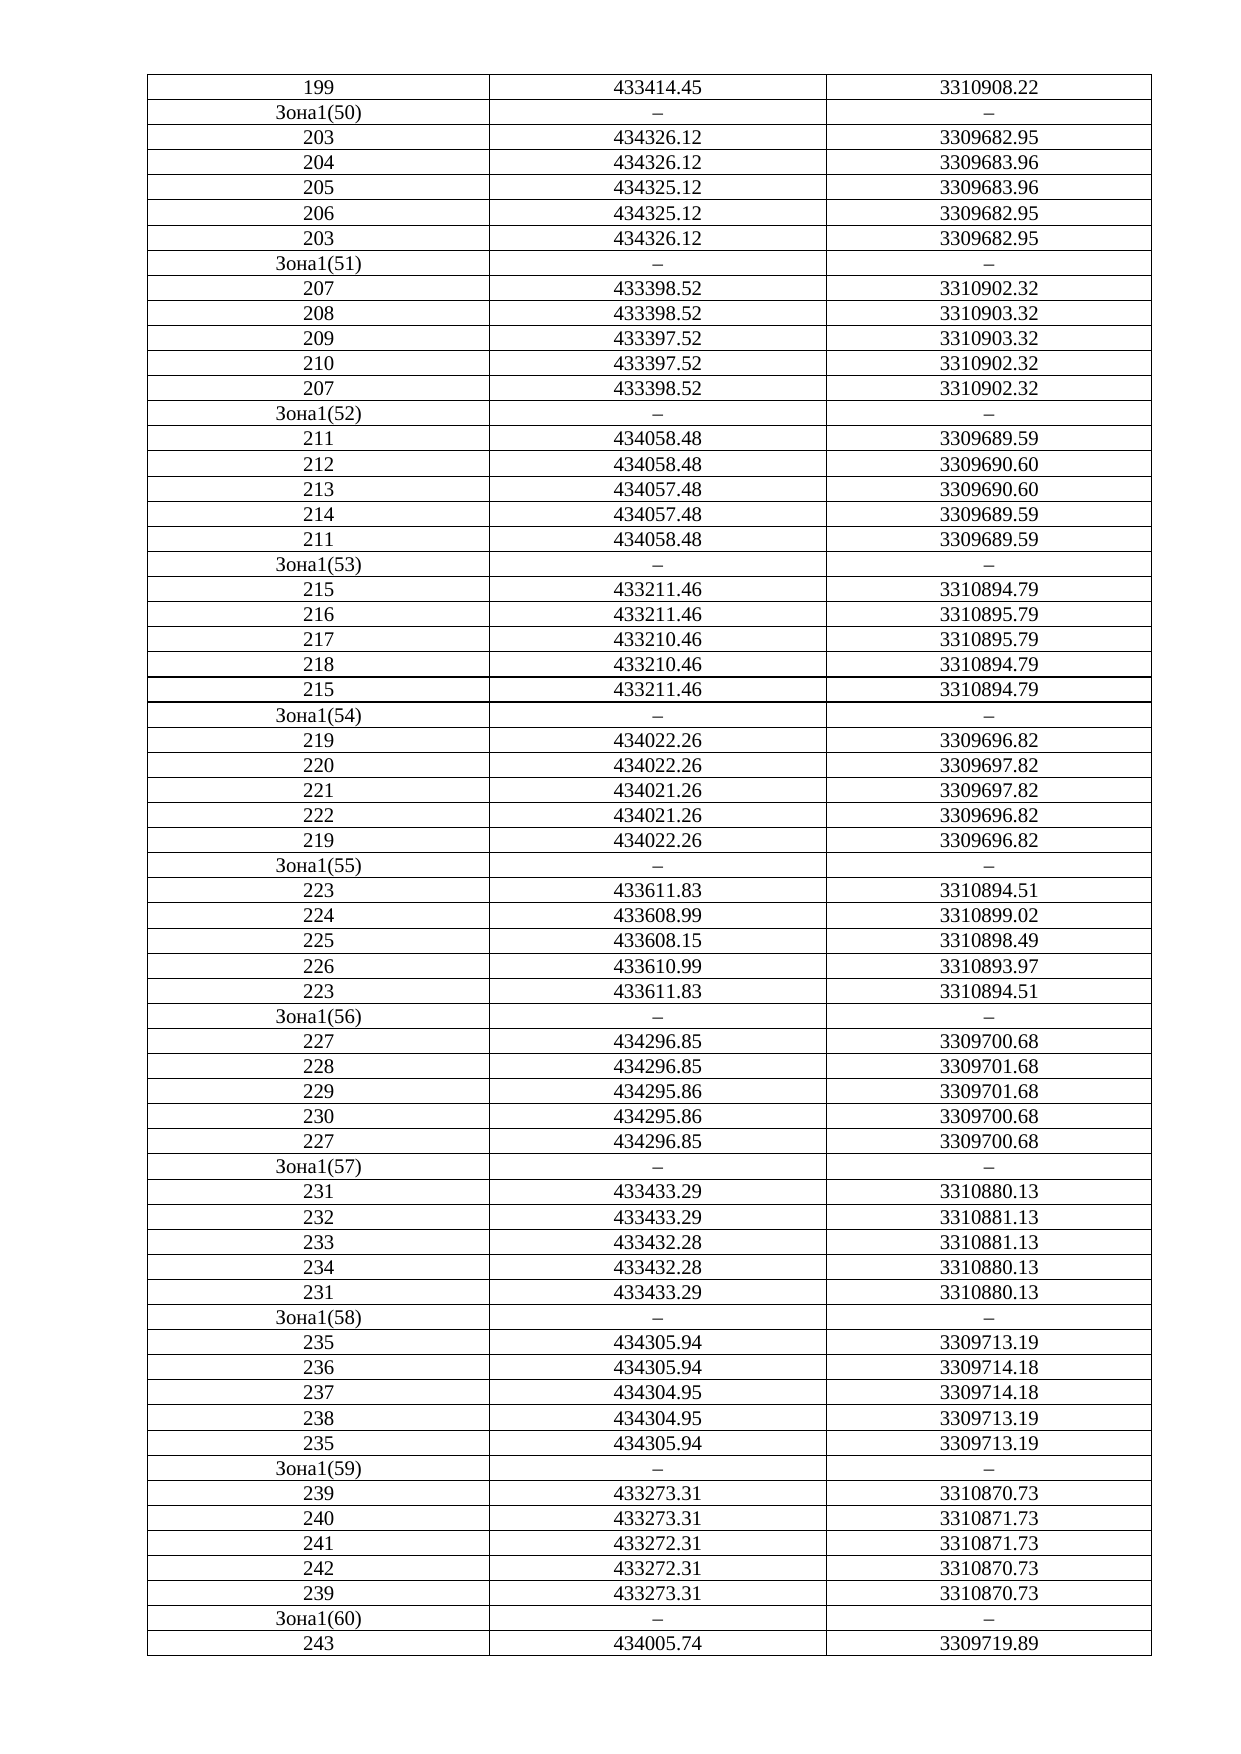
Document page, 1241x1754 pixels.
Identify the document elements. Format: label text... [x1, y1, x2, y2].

table_cell 228 [148, 1054, 489, 1078]
table_cell 434295.86 [490, 1079, 826, 1103]
table_cell – [827, 401, 1151, 425]
table_cell Зона1(60) [148, 1606, 489, 1630]
table_cell 224 [148, 903, 489, 927]
table_cell 3309690.60 [827, 477, 1151, 501]
table_cell 434296.85 [490, 1054, 826, 1078]
table_cell 236 [148, 1355, 489, 1379]
table_cell 207 [148, 376, 489, 400]
table_cell 434304.95 [490, 1405, 826, 1429]
table_cell – [827, 1154, 1151, 1178]
table_cell 238 [148, 1405, 489, 1429]
table_cell – [827, 1004, 1151, 1028]
table_cell 3310903.32 [827, 326, 1151, 350]
table_cell 3309697.82 [827, 753, 1151, 777]
table_cell 215 [148, 678, 489, 701]
table_cell 3309689.59 [827, 426, 1151, 450]
table_cell 231 [148, 1180, 489, 1203]
table_cell – [827, 552, 1151, 576]
table_cell 219 [148, 828, 489, 852]
table_cell 3310902.32 [827, 276, 1151, 300]
table_cell 211 [148, 527, 489, 551]
table_cell 434305.94 [490, 1330, 826, 1354]
table_cell 235 [148, 1330, 489, 1354]
table_cell 434021.26 [490, 778, 826, 802]
table_cell 433398.52 [490, 301, 826, 325]
table_cell 434296.85 [490, 1029, 826, 1053]
table_cell Зона1(58) [148, 1305, 489, 1329]
table_cell 3309714.18 [827, 1355, 1151, 1379]
table_cell – [827, 1305, 1151, 1329]
table_cell – [490, 552, 826, 576]
table_cell Зона1(56) [148, 1004, 489, 1028]
table_cell 433398.52 [490, 276, 826, 300]
table_cell 433272.31 [490, 1531, 826, 1555]
table_cell 434021.26 [490, 803, 826, 827]
table_cell 433273.31 [490, 1481, 826, 1505]
table_cell 434058.48 [490, 451, 826, 476]
table_cell 227 [148, 1129, 489, 1153]
table_cell 3310881.13 [827, 1230, 1151, 1254]
table_cell – [490, 853, 826, 877]
table_cell 3309696.82 [827, 803, 1151, 827]
table_cell 433433.29 [490, 1180, 826, 1203]
table_cell 3310895.79 [827, 602, 1151, 626]
table_cell 433432.28 [490, 1255, 826, 1279]
table_cell 3310894.51 [827, 979, 1151, 1003]
table_cell 434326.12 [490, 125, 826, 149]
table_cell 3310871.73 [827, 1531, 1151, 1555]
table_cell 3310870.73 [827, 1556, 1151, 1580]
table_cell 209 [148, 326, 489, 350]
table_cell 207 [148, 276, 489, 300]
table_cell 3309689.59 [827, 502, 1151, 526]
table_cell Зона1(53) [148, 552, 489, 576]
table_cell 3309713.19 [827, 1330, 1151, 1354]
table_cell 211 [148, 426, 489, 450]
table_cell 3310880.13 [827, 1280, 1151, 1304]
table_cell 3309682.95 [827, 125, 1151, 149]
table_cell 434304.95 [490, 1380, 826, 1404]
table_cell 434022.26 [490, 728, 826, 752]
table_cell 233 [148, 1230, 489, 1254]
table_cell 239 [148, 1581, 489, 1605]
table_cell Зона1(51) [148, 251, 489, 275]
table_cell 3309700.68 [827, 1029, 1151, 1053]
table_cell 226 [148, 954, 489, 978]
table_cell 223 [148, 979, 489, 1003]
table_cell 433211.46 [490, 577, 826, 601]
table_cell 434305.94 [490, 1431, 826, 1454]
table_cell 215 [148, 577, 489, 601]
table_cell 3310880.13 [827, 1255, 1151, 1279]
table_cell Зона1(54) [148, 703, 489, 727]
table_cell 433210.46 [490, 627, 826, 651]
table_cell 3309682.95 [827, 226, 1151, 249]
table_cell 218 [148, 652, 489, 676]
table_cell 434295.86 [490, 1104, 826, 1128]
table_cell 3310881.13 [827, 1205, 1151, 1229]
table_cell 433608.99 [490, 903, 826, 927]
table_cell 433211.46 [490, 602, 826, 626]
table_cell 3309697.82 [827, 778, 1151, 802]
table_cell 3310894.79 [827, 577, 1151, 601]
table_cell 3309714.18 [827, 1380, 1151, 1404]
table_cell 434058.48 [490, 426, 826, 450]
table_cell 240 [148, 1506, 489, 1530]
table_cell Зона1(57) [148, 1154, 489, 1178]
table_cell 230 [148, 1104, 489, 1128]
table_cell 434326.12 [490, 150, 826, 174]
table_cell – [827, 100, 1151, 124]
table_cell 3309689.59 [827, 527, 1151, 551]
table_cell 221 [148, 778, 489, 802]
table_cell 3310870.73 [827, 1581, 1151, 1605]
table_cell Зона1(55) [148, 853, 489, 877]
table_cell 234 [148, 1255, 489, 1279]
table_cell 3310899.02 [827, 903, 1151, 927]
table_cell 433211.46 [490, 678, 826, 701]
table_cell 433611.83 [490, 878, 826, 902]
table_cell 208 [148, 301, 489, 325]
table_cell 225 [148, 929, 489, 952]
table_cell 3309696.82 [827, 728, 1151, 752]
table_cell 3309700.68 [827, 1104, 1151, 1128]
table_cell 434325.12 [490, 200, 826, 224]
table_cell 434326.12 [490, 226, 826, 249]
table_cell – [490, 401, 826, 425]
table_cell 227 [148, 1029, 489, 1053]
table_cell 3310880.13 [827, 1180, 1151, 1203]
table_cell 219 [148, 728, 489, 752]
table_cell 3309701.68 [827, 1054, 1151, 1078]
table_cell 433610.99 [490, 954, 826, 978]
table_cell 3309690.60 [827, 451, 1151, 476]
table_cell – [827, 1606, 1151, 1630]
table_cell 434057.48 [490, 477, 826, 501]
table_cell – [827, 703, 1151, 727]
table_cell 434325.12 [490, 175, 826, 199]
table_cell 210 [148, 351, 489, 375]
table_cell – [490, 100, 826, 124]
table_cell 3309696.82 [827, 828, 1151, 852]
table_cell 212 [148, 451, 489, 476]
table_cell 222 [148, 803, 489, 827]
table_cell 232 [148, 1205, 489, 1229]
table_cell 217 [148, 627, 489, 651]
table_cell 3309701.68 [827, 1079, 1151, 1103]
table_cell 433611.83 [490, 979, 826, 1003]
table_cell 239 [148, 1481, 489, 1505]
table_cell 434305.94 [490, 1355, 826, 1379]
table_cell 243 [148, 1631, 489, 1655]
table_cell 3310895.79 [827, 627, 1151, 651]
table_cell 204 [148, 150, 489, 174]
table_cell – [827, 853, 1151, 877]
table_cell 206 [148, 200, 489, 224]
table_cell – [490, 1305, 826, 1329]
table_cell 434022.26 [490, 753, 826, 777]
table_cell 3310894.79 [827, 678, 1151, 701]
table_cell – [827, 1456, 1151, 1480]
table_cell 3309713.19 [827, 1431, 1151, 1454]
table_cell 216 [148, 602, 489, 626]
table_cell 433273.31 [490, 1581, 826, 1605]
table_cell 433397.52 [490, 326, 826, 350]
table_cell 203 [148, 125, 489, 149]
table_cell 220 [148, 753, 489, 777]
table_cell 434022.26 [490, 828, 826, 852]
table_cell 213 [148, 477, 489, 501]
table_cell 433608.15 [490, 929, 826, 952]
table_cell – [827, 251, 1151, 275]
table_cell 203 [148, 226, 489, 249]
table_cell – [490, 1606, 826, 1630]
table_cell 433433.29 [490, 1205, 826, 1229]
table_cell 433397.52 [490, 351, 826, 375]
table_cell 3310908.22 [827, 75, 1151, 99]
table_cell 3310871.73 [827, 1506, 1151, 1530]
table_cell 3310894.79 [827, 652, 1151, 676]
table_cell 434057.48 [490, 502, 826, 526]
table_cell 205 [148, 175, 489, 199]
table_cell 434005.74 [490, 1631, 826, 1655]
table_cell 3309682.95 [827, 200, 1151, 224]
table_cell Зона1(59) [148, 1456, 489, 1480]
table_cell 199 [148, 75, 489, 99]
table_cell Зона1(52) [148, 401, 489, 425]
table_cell 3309683.96 [827, 175, 1151, 199]
table_cell – [490, 251, 826, 275]
table_cell 241 [148, 1531, 489, 1555]
table_cell 3310898.49 [827, 929, 1151, 952]
table_cell 237 [148, 1380, 489, 1404]
table_cell 242 [148, 1556, 489, 1580]
table_cell 433273.31 [490, 1506, 826, 1530]
table_cell 3309719.89 [827, 1631, 1151, 1655]
table_cell 433398.52 [490, 376, 826, 400]
table_cell 231 [148, 1280, 489, 1304]
table_cell 434296.85 [490, 1129, 826, 1153]
table_cell – [490, 1456, 826, 1480]
table_cell 3309713.19 [827, 1405, 1151, 1429]
table_cell 3309700.68 [827, 1129, 1151, 1153]
table_cell 433210.46 [490, 652, 826, 676]
table_cell – [490, 703, 826, 727]
table_cell 3310902.32 [827, 351, 1151, 375]
table_cell 235 [148, 1431, 489, 1454]
table_cell 434058.48 [490, 527, 826, 551]
table_cell 433272.31 [490, 1556, 826, 1580]
table_cell Зона1(50) [148, 100, 489, 124]
table_cell 223 [148, 878, 489, 902]
table_cell 229 [148, 1079, 489, 1103]
table_cell – [490, 1004, 826, 1028]
table_cell 433433.29 [490, 1280, 826, 1304]
table_cell 433432.28 [490, 1230, 826, 1254]
table_cell 3310903.32 [827, 301, 1151, 325]
table_cell 3310870.73 [827, 1481, 1151, 1505]
table_cell 3309683.96 [827, 150, 1151, 174]
table_cell 3310893.97 [827, 954, 1151, 978]
table_cell – [490, 1154, 826, 1178]
table_cell 3310894.51 [827, 878, 1151, 902]
table_cell 433414.45 [490, 75, 826, 99]
table_cell 3310902.32 [827, 376, 1151, 400]
table_cell 214 [148, 502, 489, 526]
